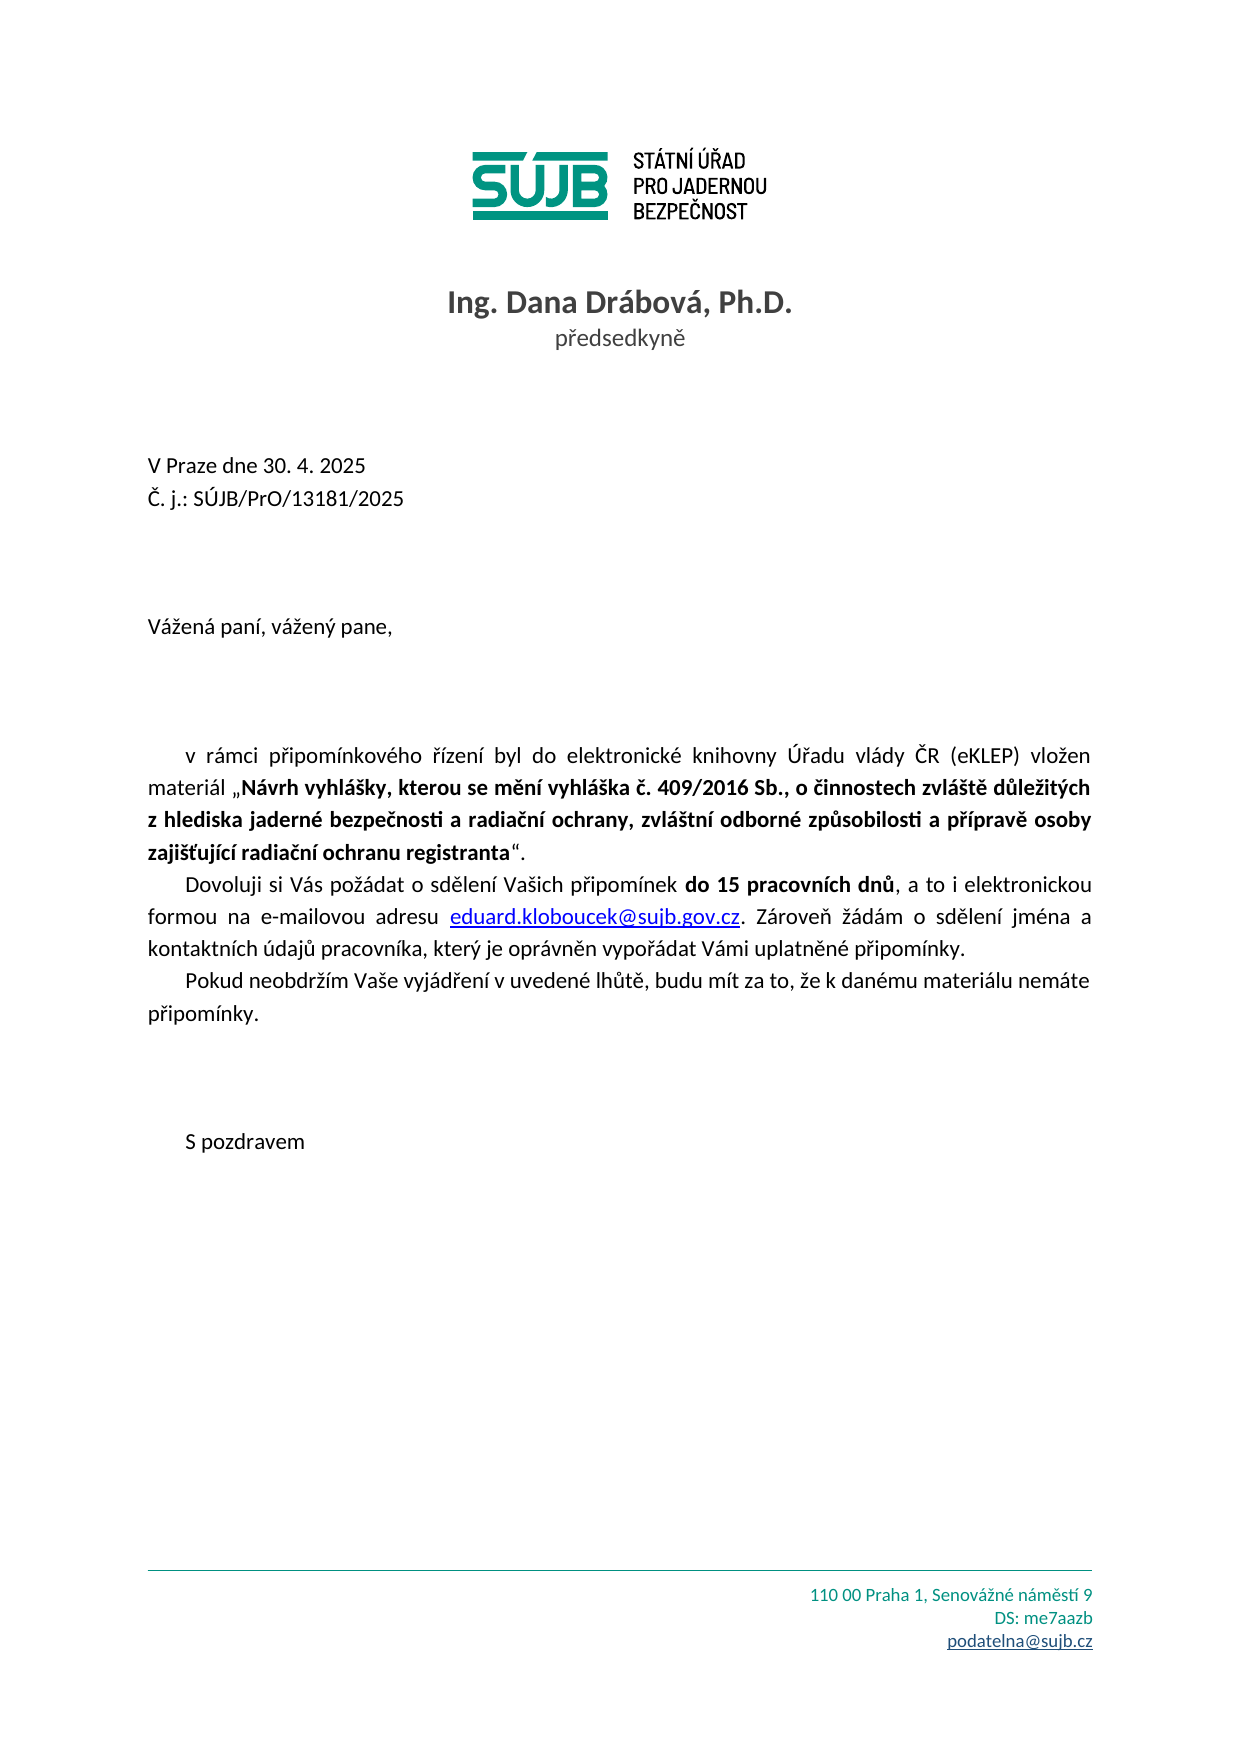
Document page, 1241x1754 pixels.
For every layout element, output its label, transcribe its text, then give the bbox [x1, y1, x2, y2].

text Č. j.: SÚJB/PrO/13181/2025 [148, 484, 1092, 512]
text předsedkyně [148, 322, 1092, 352]
text Ing. Dana Drábová, Ph.D. [148, 281, 1092, 322]
text Pokud neobdržím Vaše vyjádření v uvedené lhůtě, budu mít za to, že k danému materiálu nemáte připomínky. [148, 967, 1092, 1027]
text Dovoluji si Vás požádat o sdělení Vašich připomínek do 15 pracovních dnů, a to i elektronickou formou na e-mailovou adresu eduard.kloboucek@sujb.gov.cz. Zároveň žádám o sdělení jména a kontaktních údajů pracovníka, který je oprávněn vypořádat Vámi uplatněné připomínky. [148, 870, 1092, 962]
text V Praze dne 30. 4. 2025 [148, 452, 1092, 479]
text S pozdravem [148, 1127, 1092, 1156]
text Vážená paní, vážený pane, [148, 612, 1092, 641]
text v rámci připomínkového řízení byl do elektronické knihovny Úřadu vlády ČR (eKLEP) vložen materiál „Návrh vyhlášky, kterou se mění vyhláška č. 409/2016 Sb., o činnostech zvláště důležitých z hlediska jaderné bezpečnosti a radiační ochrany, zvláštní odborné způsobilosti a přípravě osoby zajišťující radiační ochranu registranta“. [148, 741, 1092, 866]
